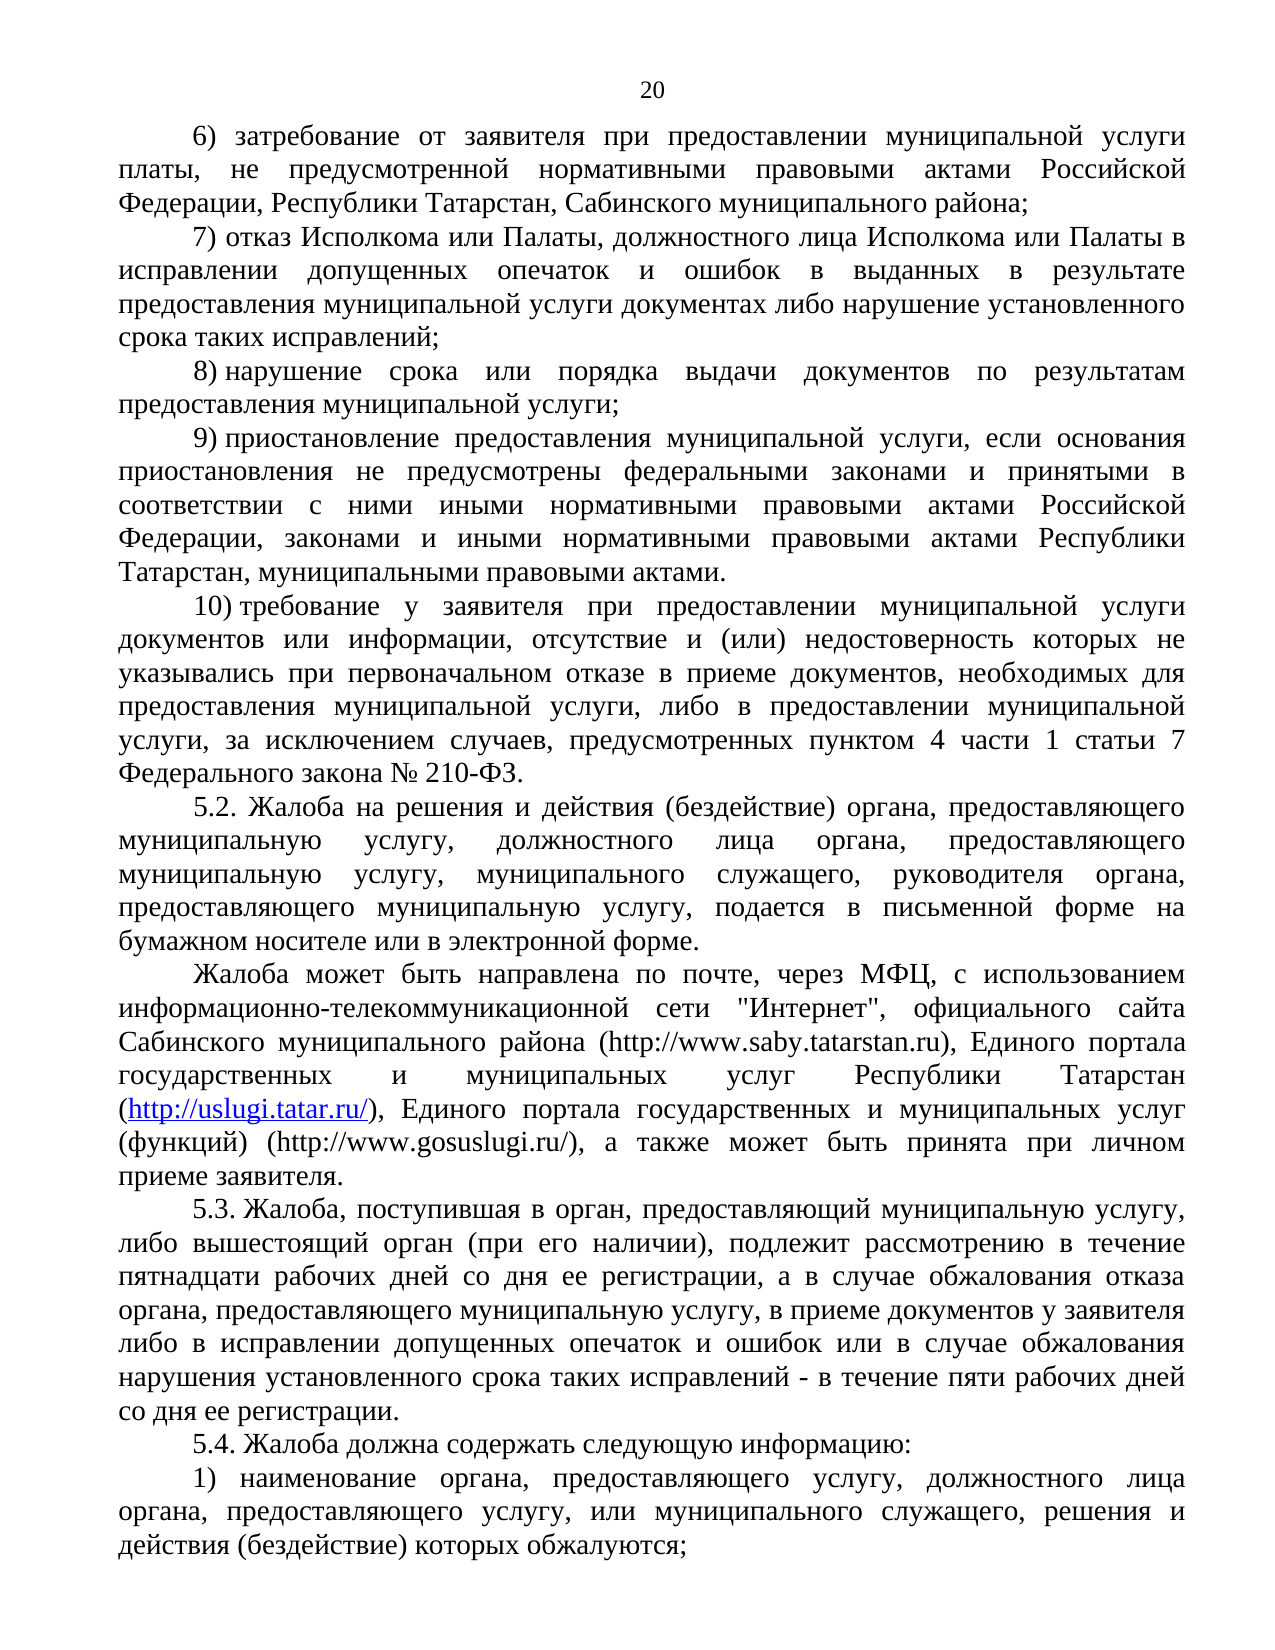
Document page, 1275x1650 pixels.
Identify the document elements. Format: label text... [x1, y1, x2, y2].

text 5.3. Жалоба, поступившая в орган, предоставляющий муниципальную услугу, либо вышестоящий орган (при его наличии), подлежит рассмотрению в течение пятнадцати рабочих дней со дня ее регистрации, а в случае обжалования отказа органа, предоставляющего муниципальную услугу, в приеме документов у заявителя либо в исправлении допущенных опечаток и ошибок или в случае обжалования нарушения установленного срока таких исправлений - в течение пяти рабочих дней со дня ее регистрации. [118, 1191, 1186, 1426]
text 5.4. Жалоба должна содержать следующую информацию: [118, 1426, 1186, 1460]
text 8) нарушение срока или порядка выдачи документов по результатам предоставления муниципальной услуги; [118, 353, 1186, 420]
text 10) требование у заявителя при предоставлении муниципальной услуги документов или информации, отсутствие и (или) недостоверность которых не указывались при первоначальном отказе в приеме документов, необходимых для предоставления муниципальной услуги, либо в предоставлении муниципальной услуги, за исключением случаев, предусмотренных пунктом 4 части 1 статьи 7 Федерального закона № 210-ФЗ. [118, 588, 1186, 789]
text 1) наименование органа, предоставляющего услугу, должностного лица органа, предоставляющего услугу, или муниципального служащего, решения и действия (бездействие) которых обжалуются; [118, 1460, 1186, 1560]
text 6) затребование от заявителя при предоставлении муниципальной услуги платы, не предусмотренной нормативными правовыми актами Российской Федерации, Республики Татарстан, Сабинского муниципального района; [118, 118, 1186, 219]
text 7) отказ Исполкома или Палаты, должностного лица Исполкома или Палаты в исправлении допущенных опечаток и ошибок в выданных в результате предоставления муниципальной услуги документах либо нарушение установленного срока таких исправлений; [118, 219, 1186, 353]
text 9) приостановление предоставления муниципальной услуги, если основания приостановления не предусмотрены федеральными законами и принятыми в соответствии с ними иными нормативными правовыми актами Российской Федерации, законами и иными нормативными правовыми актами Республики Татарстан, муниципальными правовыми актами. [118, 420, 1186, 588]
text 5.2. Жалоба на решения и действия (бездействие) органа, предоставляющего муниципальную услугу, должностного лица органа, предоставляющего муниципальную услугу, муниципального служащего, руководителя органа, предоставляющего муниципальную услугу, подается в письменной форме на бумажном носителе или в электронной форме. [118, 789, 1186, 957]
text Жалоба может быть направлена по почте, через МФЦ, с использованием информационно-телекоммуникационной сети "Интернет", официального сайта Сабинского муниципального района (http://www.saby.tatarstan.ru), Единого портала государственных и муниципальных услуг Республики Татарстан (http://uslugi.tatar.ru/), Единого портала государственных и муниципальных услуг (функций) (http://www.gosuslugi.ru/), а также может быть принята при личном приеме заявителя. [118, 957, 1186, 1191]
